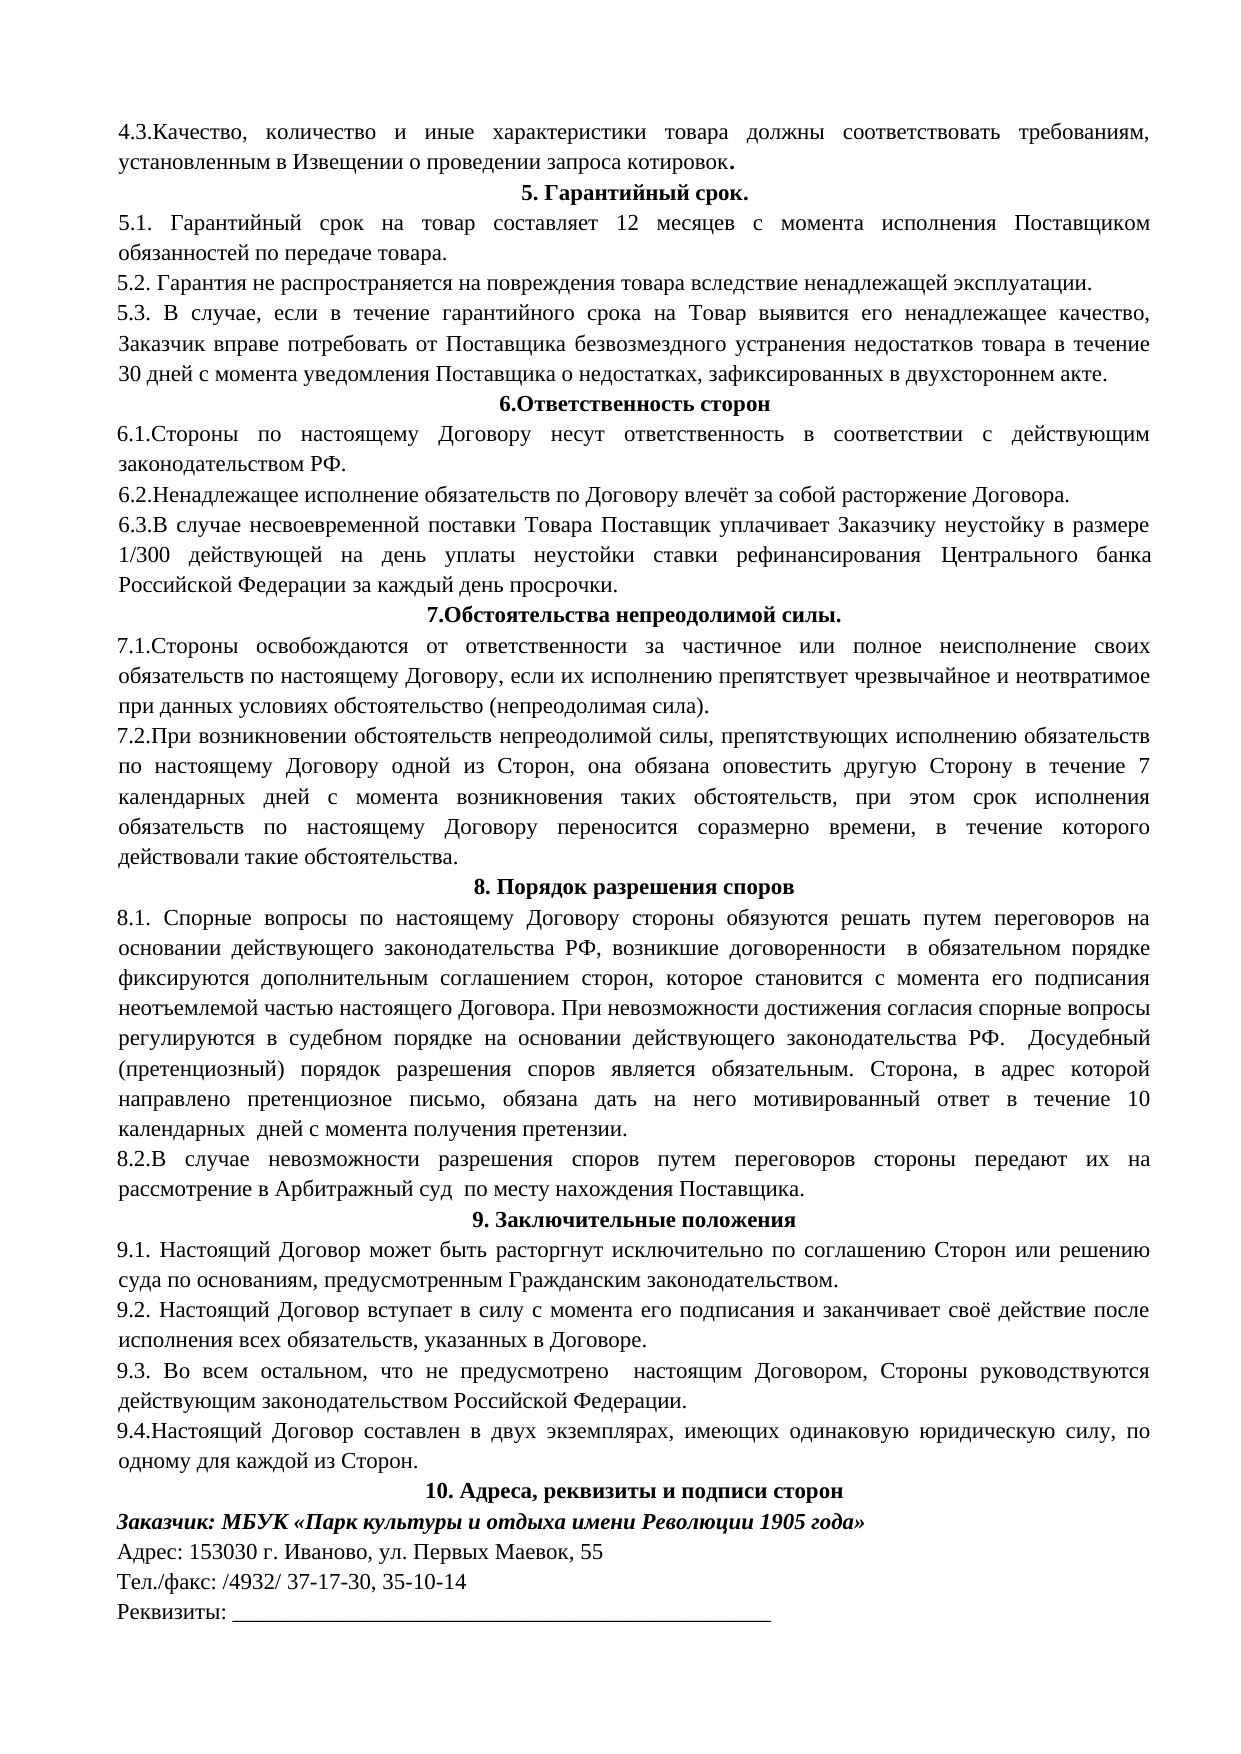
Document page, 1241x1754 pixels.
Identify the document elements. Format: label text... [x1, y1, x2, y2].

text 6.2.Ненадлежащее исполнение обязательств по Договору влечёт за собой расторжение Договора. [118, 481, 1152, 507]
text 9.1. Настоящий Договор может быть расторгнут исключительно по соглашению Сторон или решению суда по основаниям, предусмотренным Гражданским законодательством. [117, 1236, 1152, 1292]
text 5.1. Гарантийный срок на товар составляет 12 месяцев с момента исполнения Поставщиком обязанностей по передаче товара. [118, 209, 1152, 265]
text 7.1.Стороны освобождаются от ответственности за частичное или полное неисполнение своих обязательств по настоящему Договору, если их исполнению препятствует чрезвычайное и неотвратимое при данных условиях обстоятельство (непреодолимая сила). [117, 632, 1152, 718]
text 5.3. В случае, если в течение гарантийного срока на Товар выявится его ненадлежащее качество, Заказчик вправе потребовать от Поставщика безвозмездного устранения недостатков товара в течение 30 дней с момента уведомления Поставщика о недостатках, зафиксированных в двухстороннем акте. [117, 299, 1152, 386]
text Реквизиты: _______________________________________________ [117, 1598, 1152, 1625]
text 6.3.В случае несвоевременной поставки Товара Поставщик уплачивает Заказчику неустойку в размере 1/300 действующей на день уплаты неустойки ставки рефинансирования Центрального банка Российской Федерации за каждый день просрочки. [118, 567, 1152, 598]
text 7.2.При возникновении обстоятельств непреодолимой силы, препятствующих исполнению обязательств по настоящему Договору одной из Сторон, она обязана оповестить другую Сторону в течение 7 календарных дней с момента возникновения таких обстоятельств, при этом срок исполнения обязательств по настоящему Договору переносится соразмерно времени, в течение которого действовали такие обстоятельства. [117, 722, 1152, 869]
text 10. Адреса, реквизиты и подписи сторон [117, 1477, 1152, 1504]
text 8.2.В случае невозможности разрешения споров путем переговоров стороны передают их на рассмотрение в Арбитражный суд по месту нахождения Поставщика. [117, 1145, 1152, 1202]
text 5. Гарантийный срок. [118, 178, 1152, 205]
text 8.1. Спорные вопросы по настоящему Договору стороны обязуются решать путем переговоров на основании действующего законодательства РФ, возникшие договоренности в обязательном порядке фиксируются дополнительным соглашением сторон, которое становится с момента его подписания неотъемлемой частью настоящего Договора. При невозможности достижения согласия спорные вопросы регулируются в судебном порядке на основании действующего законодательства РФ. Досудебный (претенциозный) порядок разрешения споров является обязательным. Сторона, в адрес которой направлено претенциозное письмо, обязана дать на него мотивированный ответ в течение 10 календарных дней с момента получения претензии. [117, 903, 1152, 1141]
text 9.3. Во всем остальном, что не предусмотрено настоящим Договором, Стороны руководствуются действующим законодательством Российской Федерации. [117, 1357, 1152, 1413]
text 9. Заключительные положения [117, 1206, 1152, 1232]
text 9.2. Настоящий Договор вступает в силу с момента его подписания и заканчивает своё действие после исполнения всех обязательств, указанных в Договоре. [117, 1296, 1152, 1353]
text Заказчик: МБУК «Парк культуры и отдыха имени Революции 1905 года» [117, 1508, 1152, 1534]
text 9.4.Настоящий Договор составлен в двух экземплярах, имеющих одинаковую юридическую силу, по одному для каждой из Сторон. [117, 1417, 1152, 1474]
text Тел./факс: /4932/ 37-17-30, 35-10-14 [117, 1568, 1152, 1594]
text 5.2. Гарантия не распространяется на повреждения товара вследствие ненадлежащей эксплуатации. [117, 269, 1152, 296]
text 7.Обстоятельства непреодолимой силы. [117, 601, 1152, 628]
text 4.3.Качество, количество и иные характеристики товара должны соответствовать требованиям, установленным в Извещении о проведении запроса котировок. [118, 118, 1152, 175]
text 6.Ответственность сторон [118, 390, 1152, 416]
text 6.1.Стороны по настоящему Договору несут ответственность в соответствии с действующим законодательством РФ. [117, 420, 1152, 477]
text 8. Порядок разрешения споров [117, 873, 1152, 900]
text Адрес: . Иваново, ул. Первых Маевок, 55 [117, 1538, 1152, 1564]
